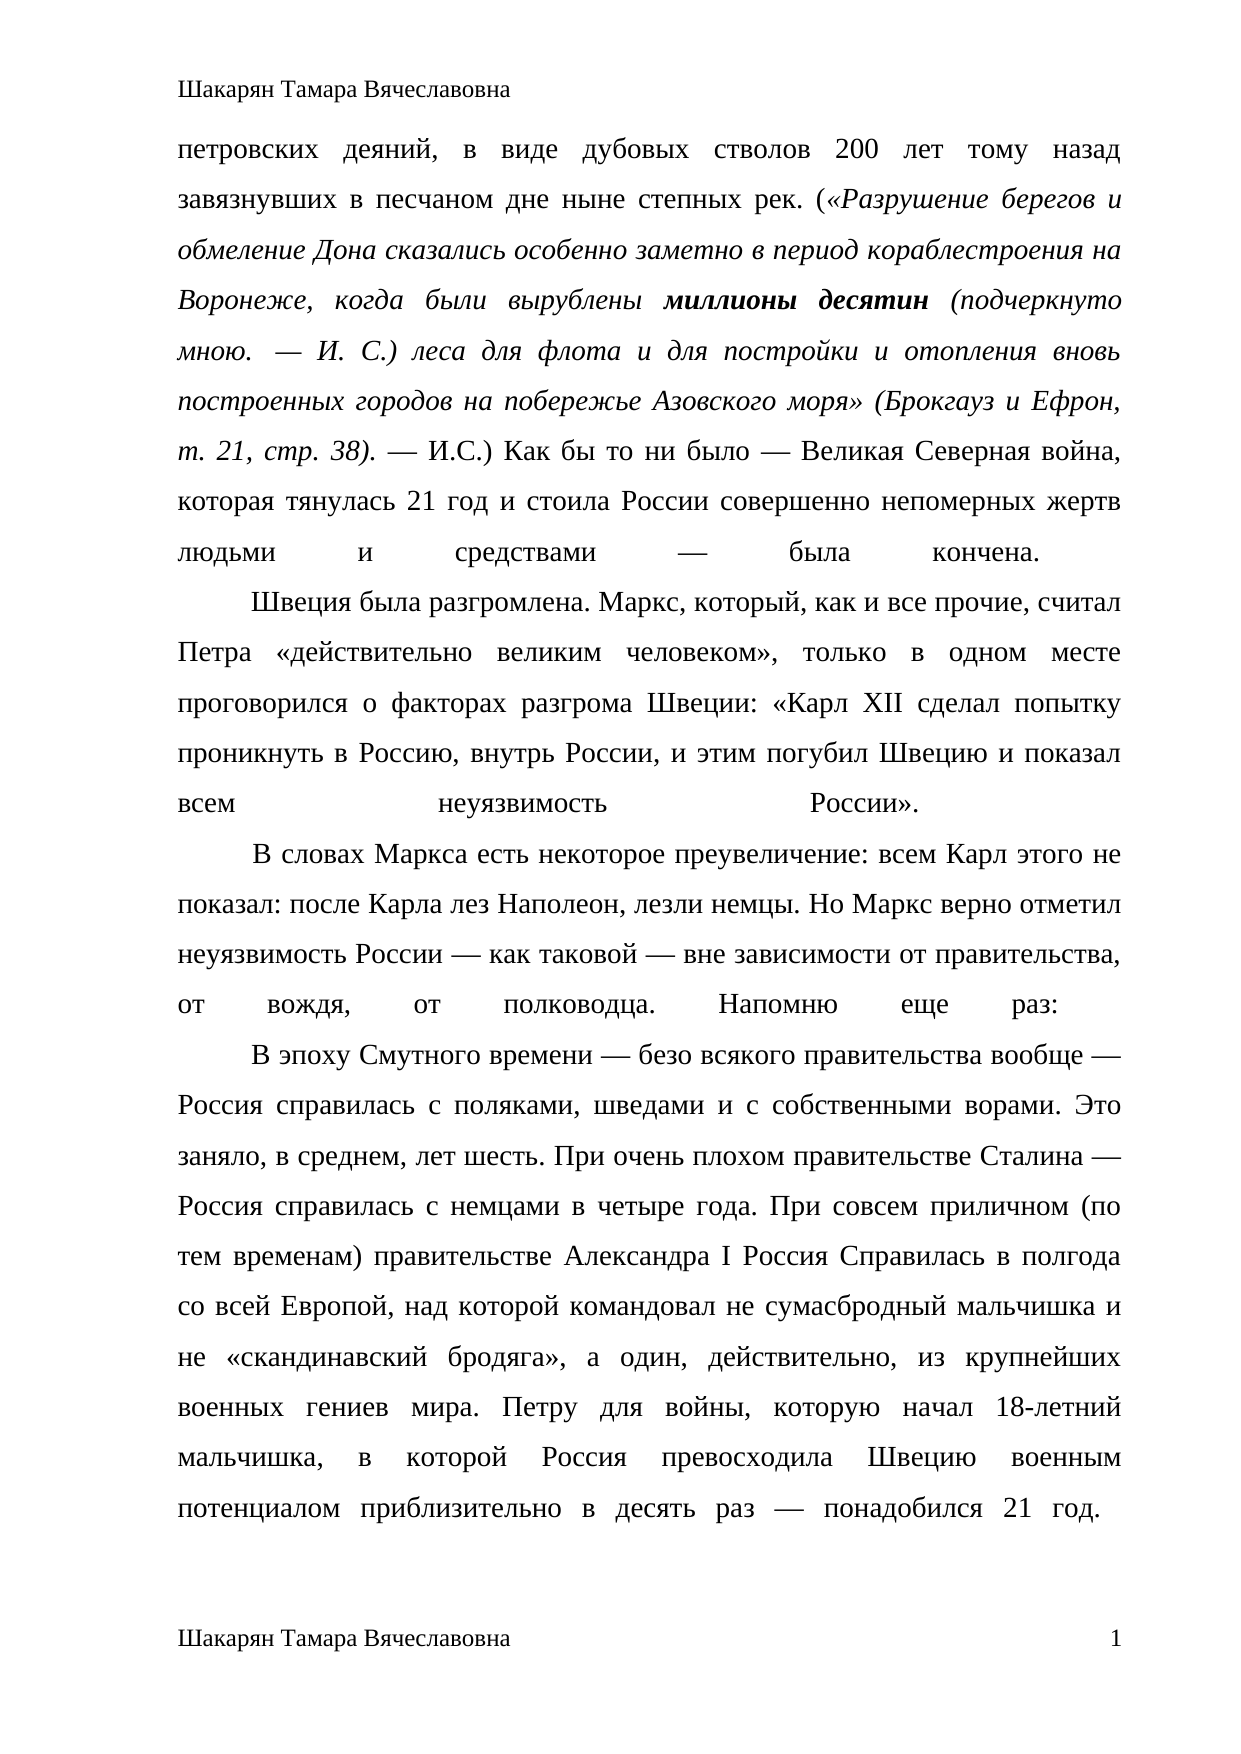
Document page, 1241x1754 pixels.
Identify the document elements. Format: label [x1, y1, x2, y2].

text [177, 131, 1122, 1523]
